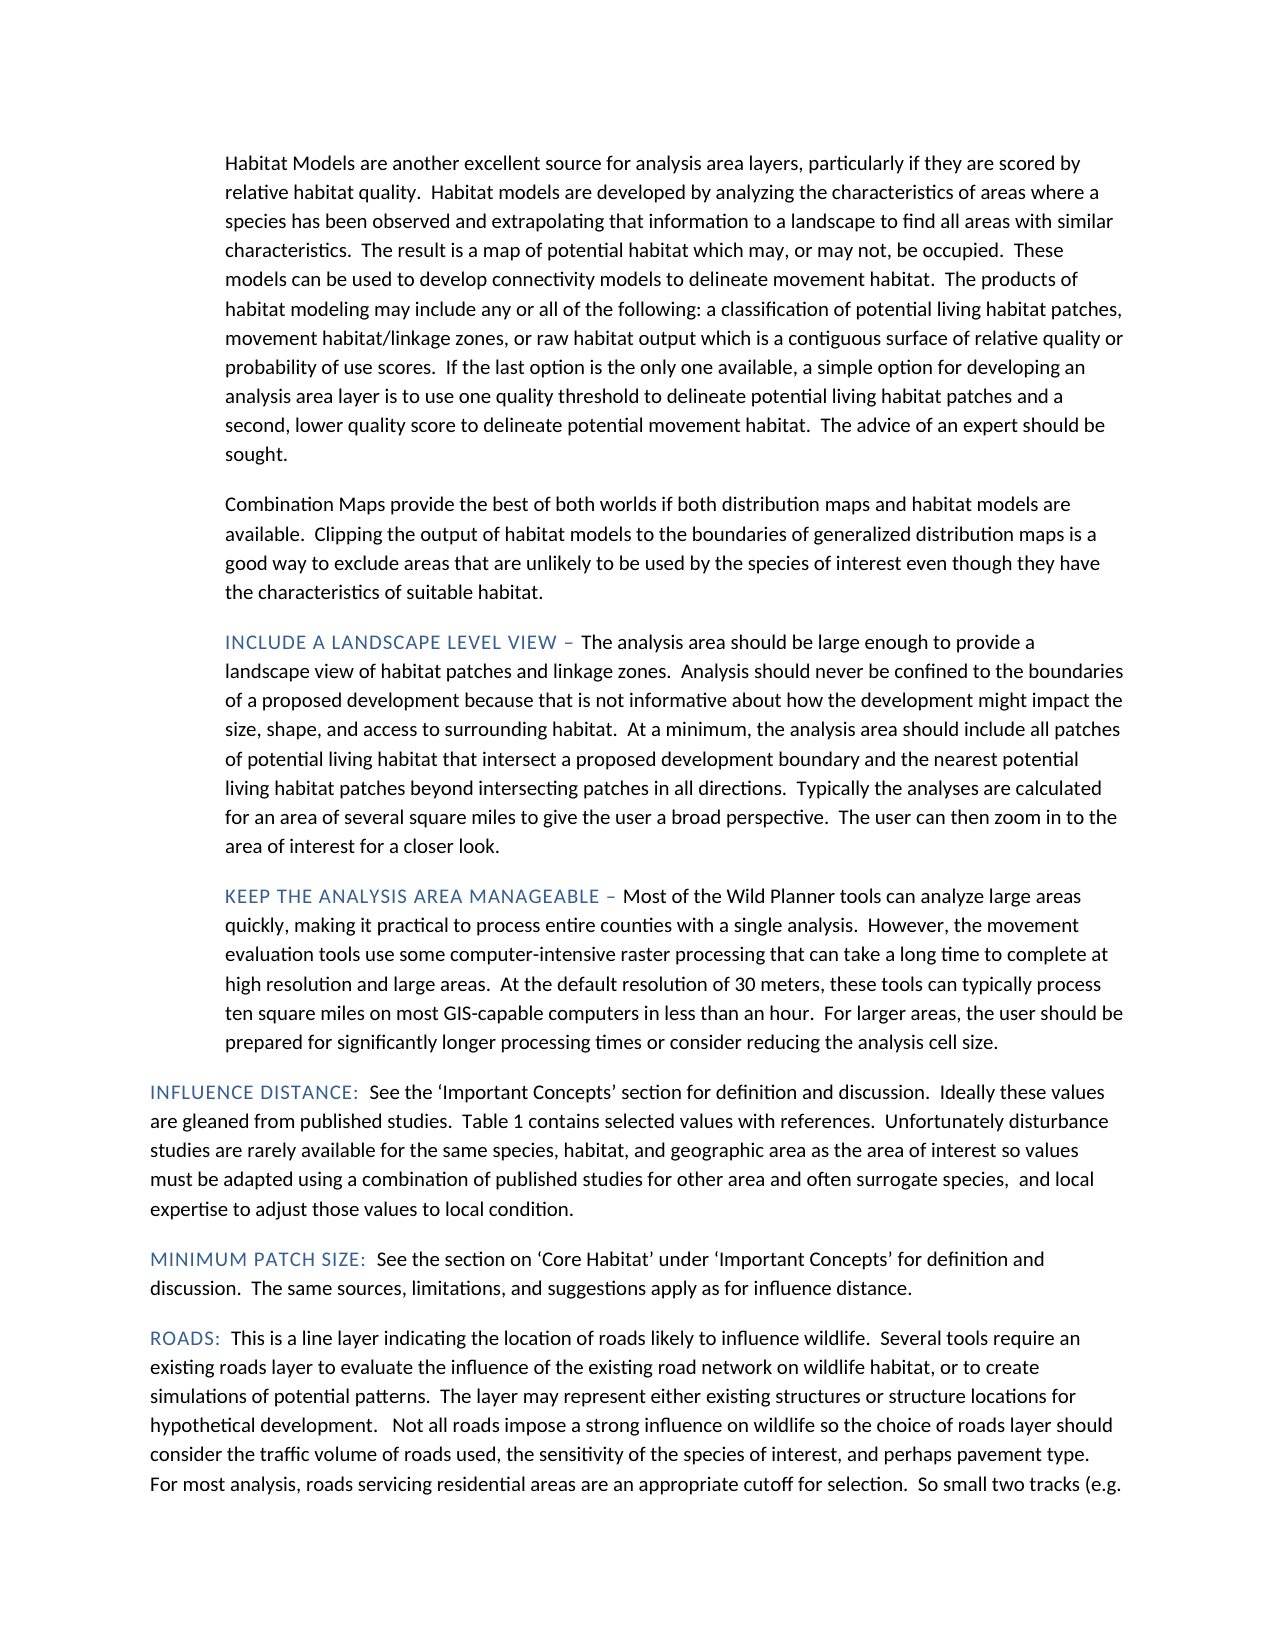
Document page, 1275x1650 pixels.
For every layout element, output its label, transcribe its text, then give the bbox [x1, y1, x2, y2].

text Include a Landscape Level View – The analysis area should be large enough to provide a landscape view of habitat patches and linkage zones. Analysis should never be confined to the boundaries of a proposed development because that is not informative about how the development might impact the size, shape, and access to surrounding habitat. At a minimum, the analysis area should include all patches of potential living habitat that intersect a proposed development boundary and the nearest potential living habitat patches beyond intersecting patches in all directions. Typically the analyses are calculated for an area of several square miles to give the user a broad perspective. The user can then zoom in to the area of interest for a closer look. [225, 629, 1125, 859]
text Minimum Patch Size: See the section on ‘Core Habitat’ under ‘Important Concepts’ for definition and discussion. The same sources, limitations, and suggestions apply as for influence distance. [150, 1246, 1125, 1300]
text Keep the Analysis Area Manageable – Most of the Wild Planner tools can analyze large areas quickly, making it practical to process entire counties with a single analysis. However, the movement evaluation tools use some computer-intensive raster processing that can take a long time to complete at high resolution and large areas. At the default resolution of 30 meters, these tools can typically process ten square miles on most GIS-capable computers in less than an hour. For larger areas, the user should be prepared for significantly longer processing times or consider reducing the analysis cell size. [225, 883, 1125, 1054]
text Influence Distance: See the ‘Important Concepts’ section for definition and discussion. Ideally these values are gleaned from published studies. Table 1 contains selected values with references. Unfortunately disturbance studies are rarely available for the same species, habitat, and geographic area as the area of interest so values must be adapted using a combination of published studies for other area and often surrogate species, and local expertise to adjust those values to local condition. [150, 1079, 1125, 1221]
text Habitat Models are another excellent source for analysis area layers, particularly if they are scored by relative habitat quality. Habitat models are developed by analyzing the characteristics of areas where a species has been observed and extrapolating that information to a landscape to find all areas with similar characteristics. The result is a map of potential habitat which may, or may not, be occupied. These models can be used to develop connectivity models to delineate movement habitat. The products of habitat modeling may include any or all of the following: a classification of potential living habitat patches, movement habitat/linkage zones, or raw habitat output which is a contiguous surface of relative quality or probability of use scores. If the last option is the only one available, a simple option for developing an analysis area layer is to use one quality threshold to delineate potential living habitat patches and a second, lower quality score to delineate potential movement habitat. The advice of an expert should be sought. [225, 150, 1125, 467]
text Combination Maps provide the best of both worlds if both distribution maps and habitat models are available. Clipping the output of habitat models to the boundaries of generalized distribution maps is a good way to exclude areas that are unlikely to be used by the species of interest even though they have the characteristics of suitable habitat. [225, 492, 1125, 604]
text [150, 1325, 1125, 1496]
